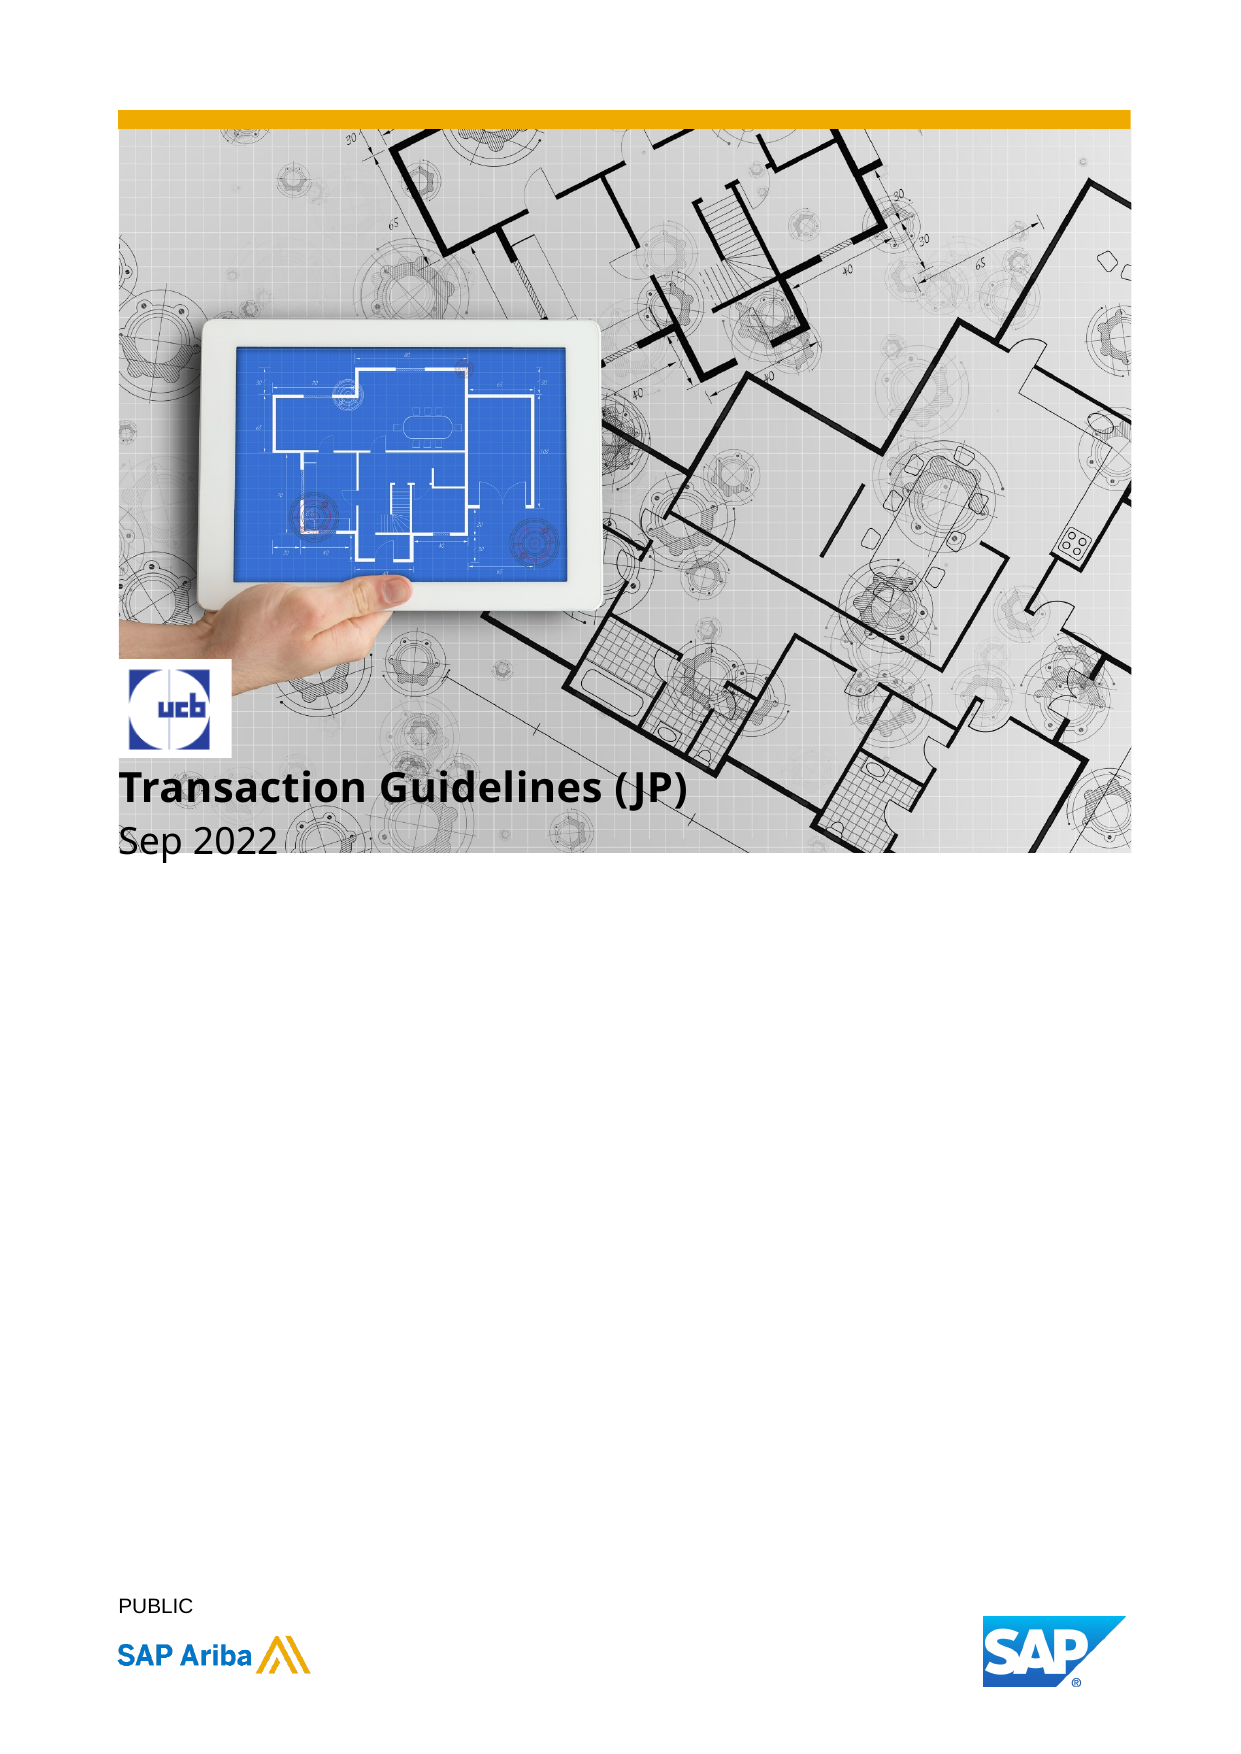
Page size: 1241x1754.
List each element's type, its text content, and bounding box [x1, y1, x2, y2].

picture [117, 1635, 311, 1674]
subtitle Transaction Guidelines (JP) [118, 757, 1122, 814]
picture [983, 1619, 1126, 1687]
subtitle Sep 2022 [118, 814, 1122, 865]
picture [118, 129, 1132, 853]
